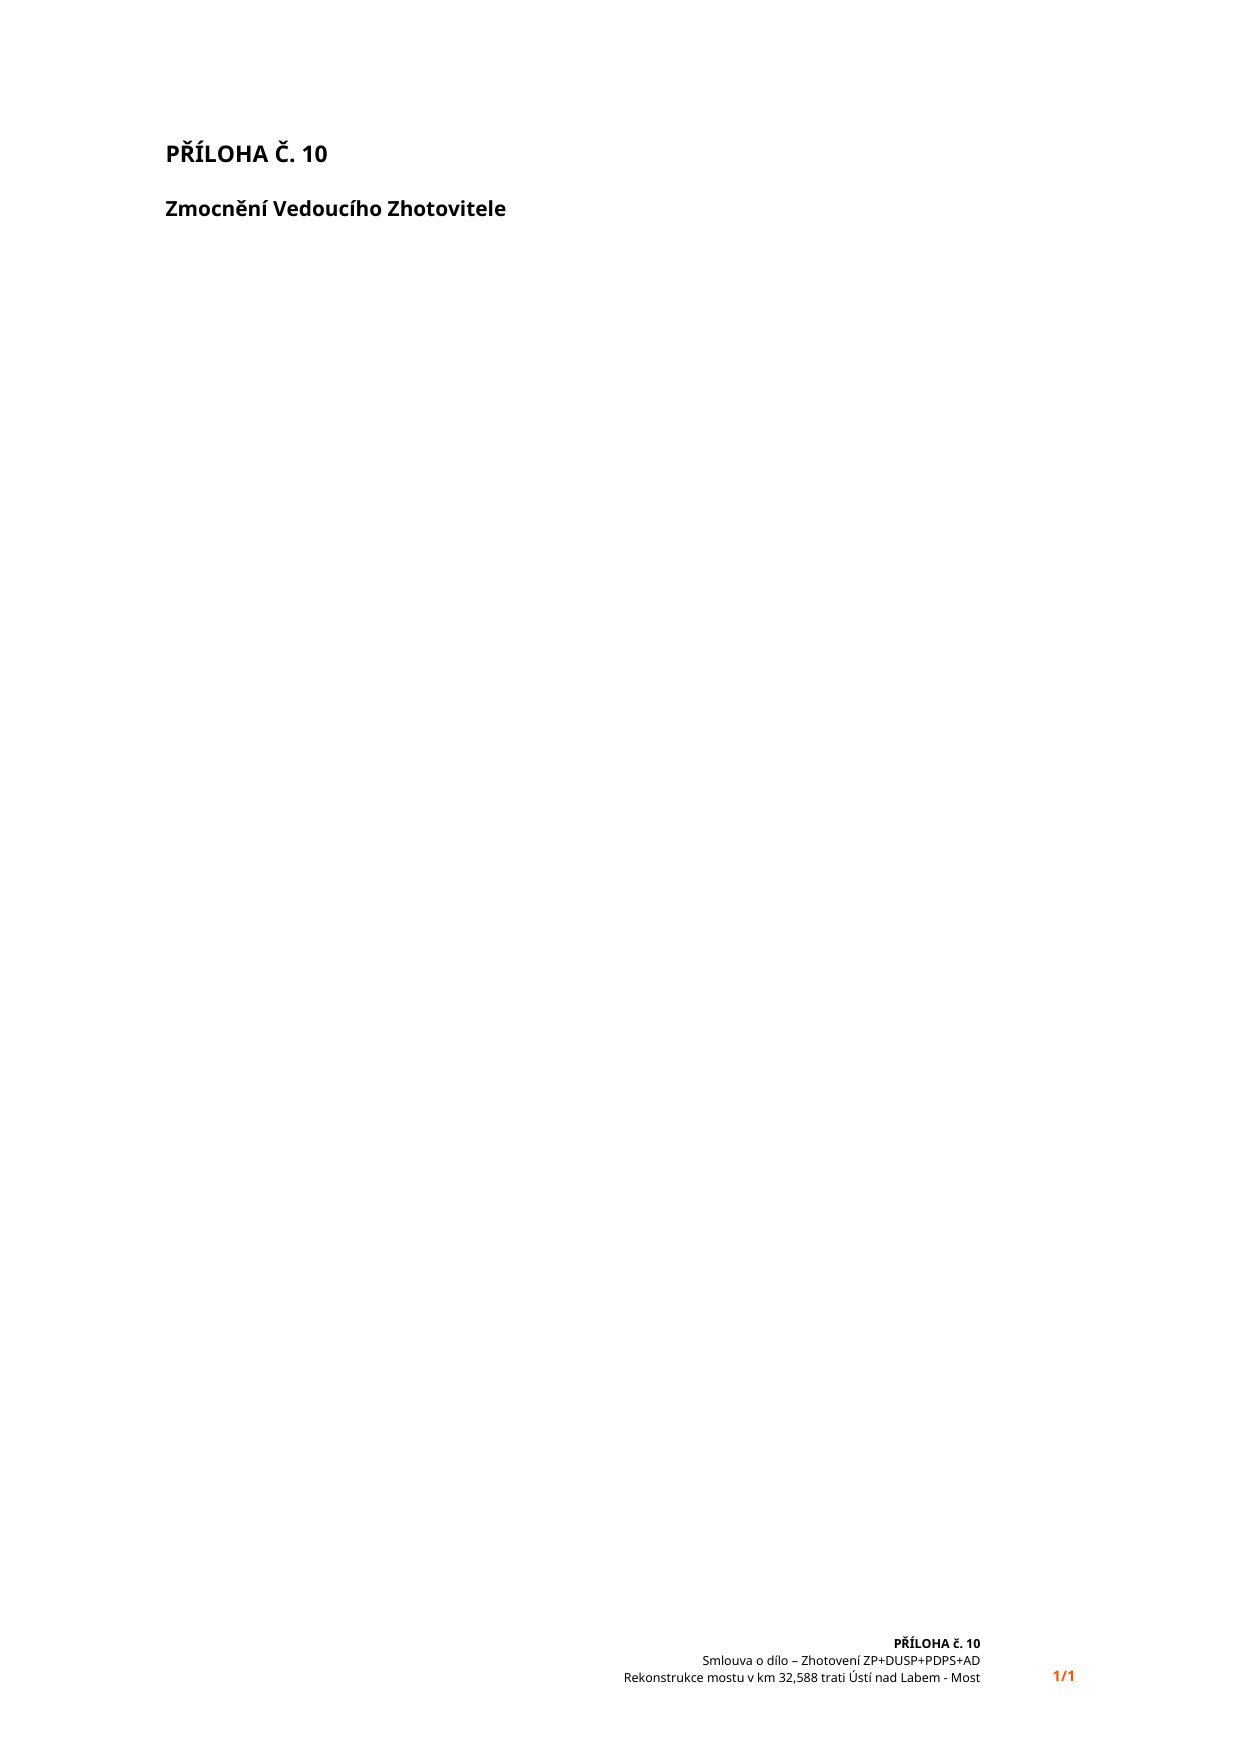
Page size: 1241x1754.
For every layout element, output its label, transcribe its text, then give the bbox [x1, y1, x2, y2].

text Příloha č. 10 [165, 138, 1075, 170]
text Zmocnění Vedoucího Zhotovitele [165, 194, 1075, 222]
